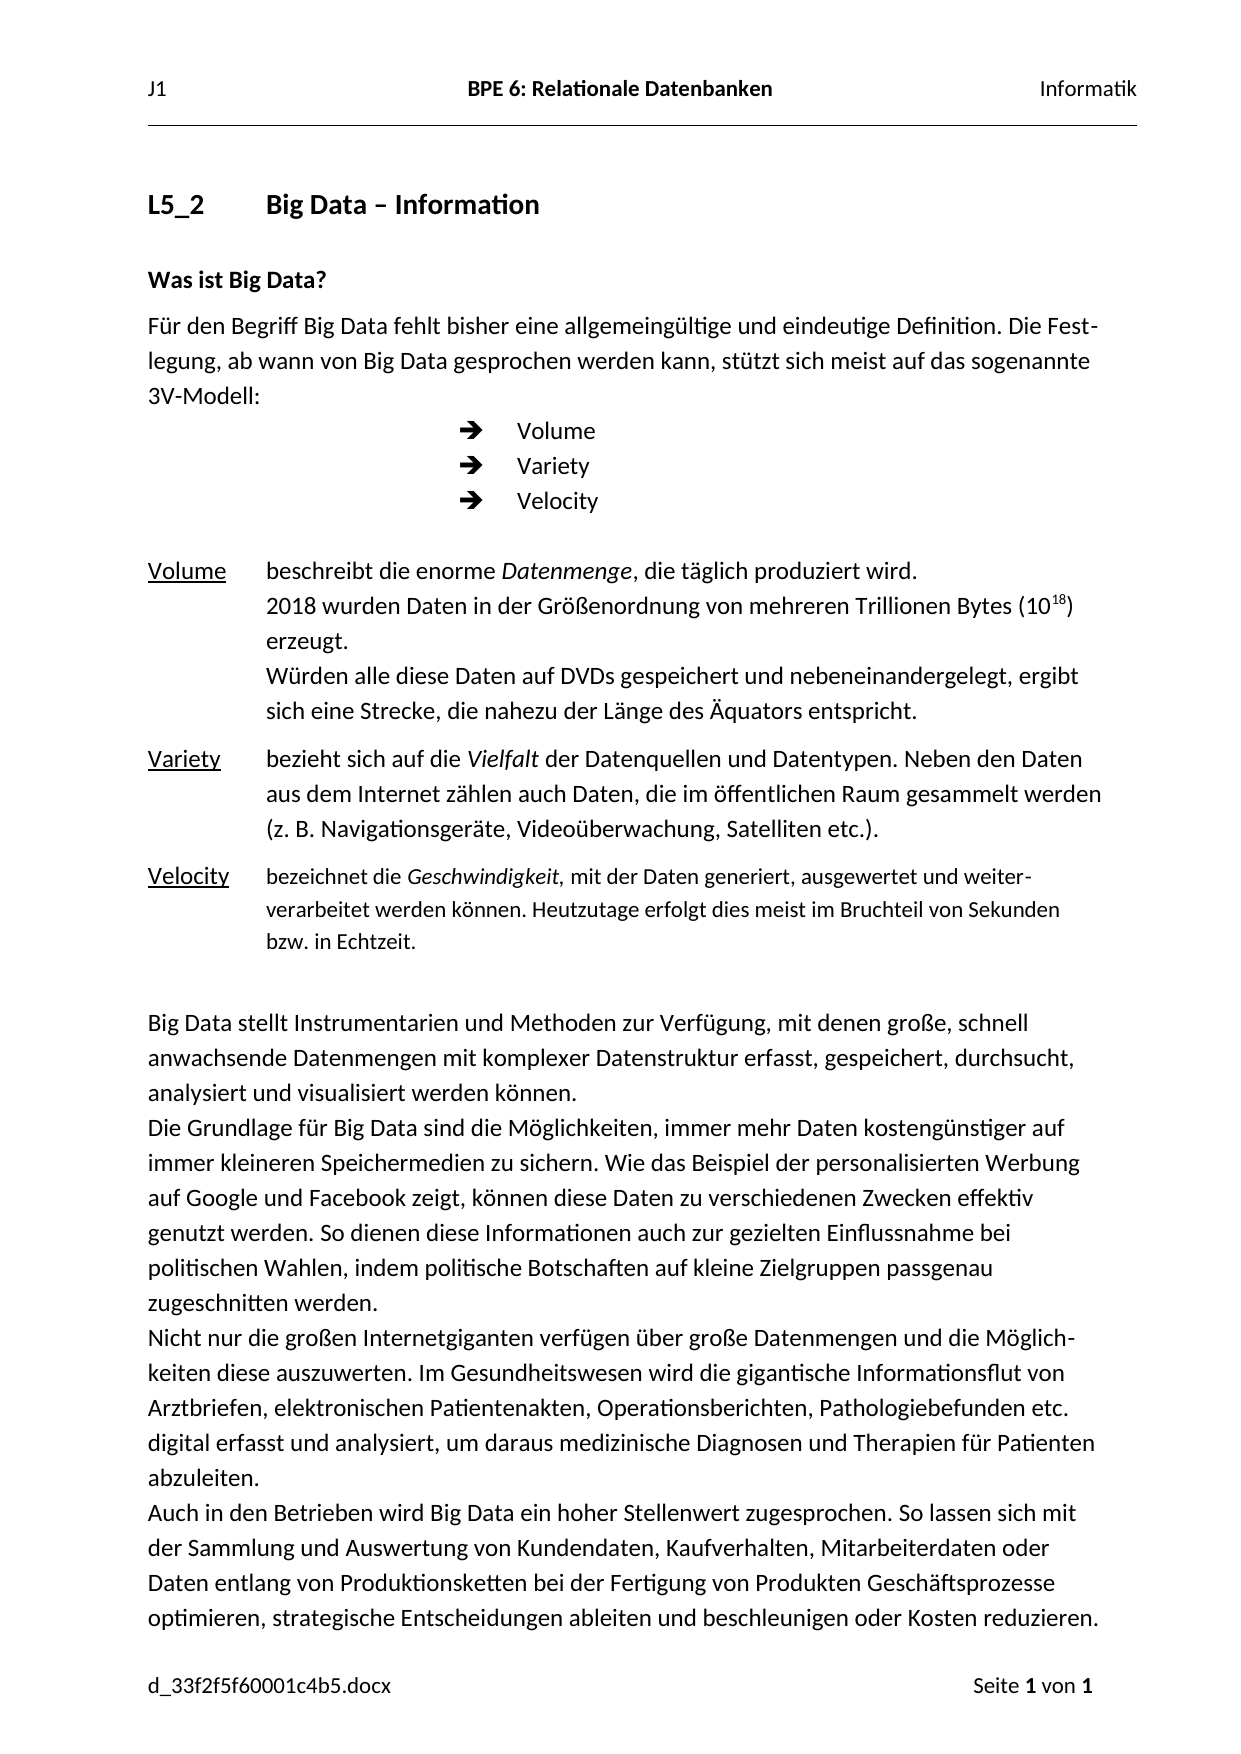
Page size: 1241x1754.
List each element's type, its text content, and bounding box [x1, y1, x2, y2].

text L5_2 Big Data – Information [148, 186, 1107, 222]
text Velocity [458, 485, 1107, 516]
text Velocity bezeichnet die Geschwindigkeit, mit der Daten generiert, ausgewertet und weiterverarbeitet werden können. Heutzutage erfolgt dies meist im Bruchteil von Sekunden bzw. in Echtzeit. [148, 860, 1107, 955]
text Variety [458, 450, 1107, 481]
text Volume beschreibt die enorme Datenmenge, die täglich produziert wird. 2018 wurden Daten in der Größenordnung von mehreren Trillionen Bytes (1018) erzeugt. Würden alle diese Daten auf DVDs gespeichert und nebeneinandergelegt, ergibt sich eine Strecke, die nahezu der Länge des Äquators entspricht. [148, 555, 1107, 726]
text Big Data stellt Instrumentarien und Methoden zur Verfügung, mit denen große, schnell anwachsende Datenmengen mit komplexer Datenstruktur erfasst, gespeichert, durchsucht, analysiert und visualisiert werden können. [148, 1007, 1107, 1107]
text Die Grundlage für Big Data sind die Möglichkeiten, immer mehr Daten kostengünstiger auf immer kleineren Speichermedien zu sichern. Wie das Beispiel der personalisierten Werbung auf Google und Facebook zeigt, können diese Daten zu verschiedenen Zwecken effektiv genutzt werden. So dienen diese Informationen auch zur gezielten Einflussnahme bei politischen Wahlen, indem politische Botschaften auf kleine Zielgruppen passgenau zugeschnitten werden. [148, 1112, 1107, 1317]
text Auch in den Betrieben wird Big Data ein hoher Stellenwert zugesprochen. So lassen sich mit der Sammlung und Auswertung von Kundendaten, Kaufverhalten, Mitarbeiterdaten oder Daten entlang von Produktionsketten bei der Fertigung von Produkten Geschäftsprozesse optimieren, strategische Entscheidungen ableiten und beschleunigen oder Kosten reduzieren. [148, 1497, 1107, 1632]
text Nicht nur die großen Internetgiganten verfügen über große Datenmengen und die Möglichkeiten diese auszuwerten. Im Gesundheitswesen wird die gigantische Informationsflut von Arztbriefen, elektronischen Patientenakten, Operationsberichten, Pathologiebefunden etc. digital erfasst und analysiert, um daraus medizinische Diagnosen und Therapien für Patienten abzuleiten. [148, 1322, 1107, 1492]
text Volume [458, 415, 1107, 446]
text Was ist Big Data? [148, 264, 1107, 295]
text Variety bezieht sich auf die Vielfalt der Datenquellen und Datentypen. Neben den Daten aus dem Internet zählen auch Daten, die im öffentlichen Raum gesammelt werden (z. B. Navigationsgeräte, Videoüberwachung, Satelliten etc.). [148, 743, 1107, 843]
text Für den Begriff Big Data fehlt bisher eine allgemeingültige und eindeutige Definition. Die Festlegung, ab wann von Big Data gesprochen werden kann, stützt sich meist auf das sogenannte 3V-Modell: [148, 310, 1107, 411]
